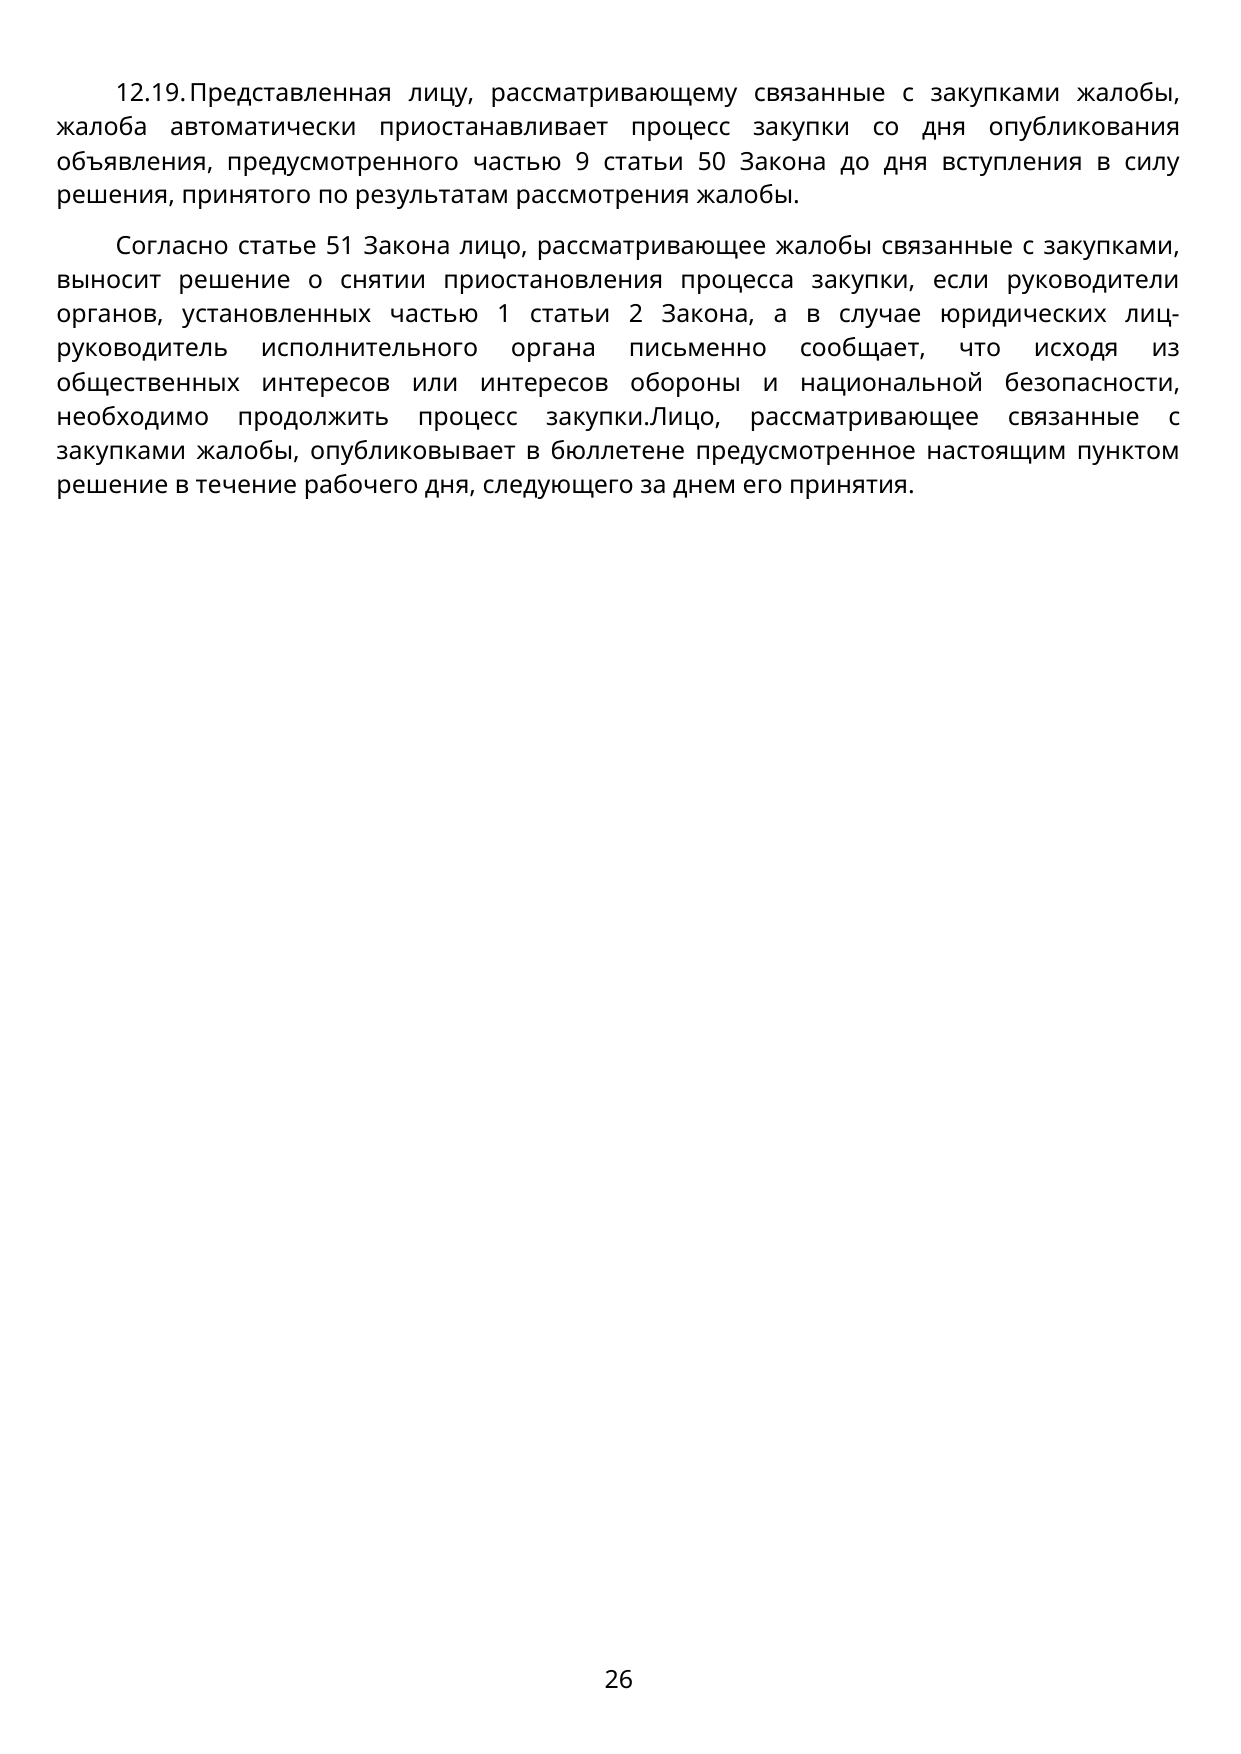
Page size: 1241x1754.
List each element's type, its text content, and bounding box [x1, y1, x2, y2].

text 12.19. Представленная лицу, рассматривающему связанные с закупками жалобы, жалоба автоматически приостанавливает процесс закупки со дня опубликования объявления, предусмотренного частью 9 статьи 50 Закона до дня вступления в силу решения, принятого по результатам рассмотрения жалобы. [56, 75, 1181, 211]
text Согласно статье 51 Закона лицо, рассматривающее жалобы связанные с закупками, выносит решение о снятии приостановления процесса закупки, если руководители органов, установленных частью 1 статьи 2 Закона, а в случае юридических лиц-руководитель исполнительного органа письменно сообщает, что исходя из общественных интересов или интересов обороны и национальной безопасности, необходимо продолжить процесс закупки.Лицо, рассматривающее связанные с закупками жалобы, опубликовывает в бюллетене предусмотренное настоящим пунктом решение в течение рабочего дня, следующего за днем его принятия. [56, 228, 1181, 500]
